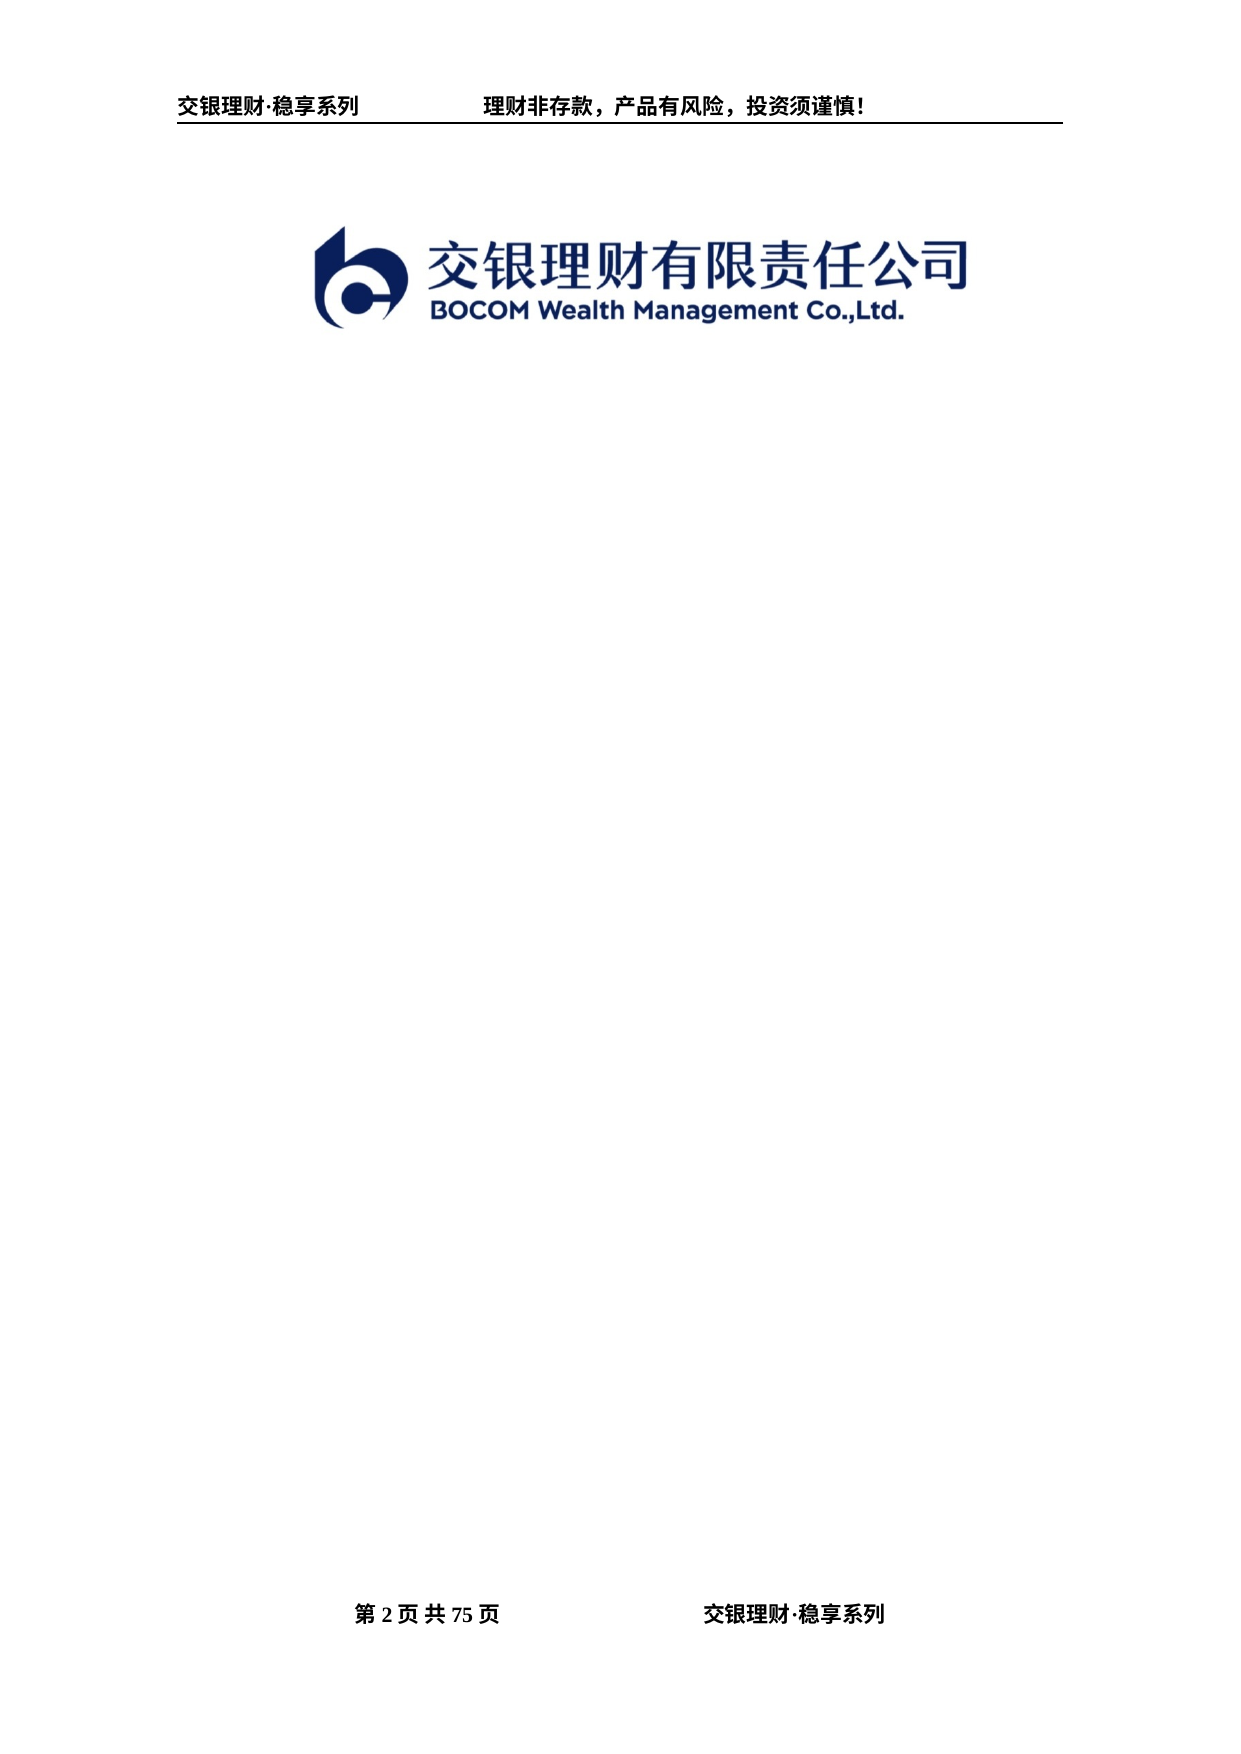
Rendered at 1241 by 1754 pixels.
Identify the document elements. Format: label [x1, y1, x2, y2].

picture [288, 203, 996, 359]
